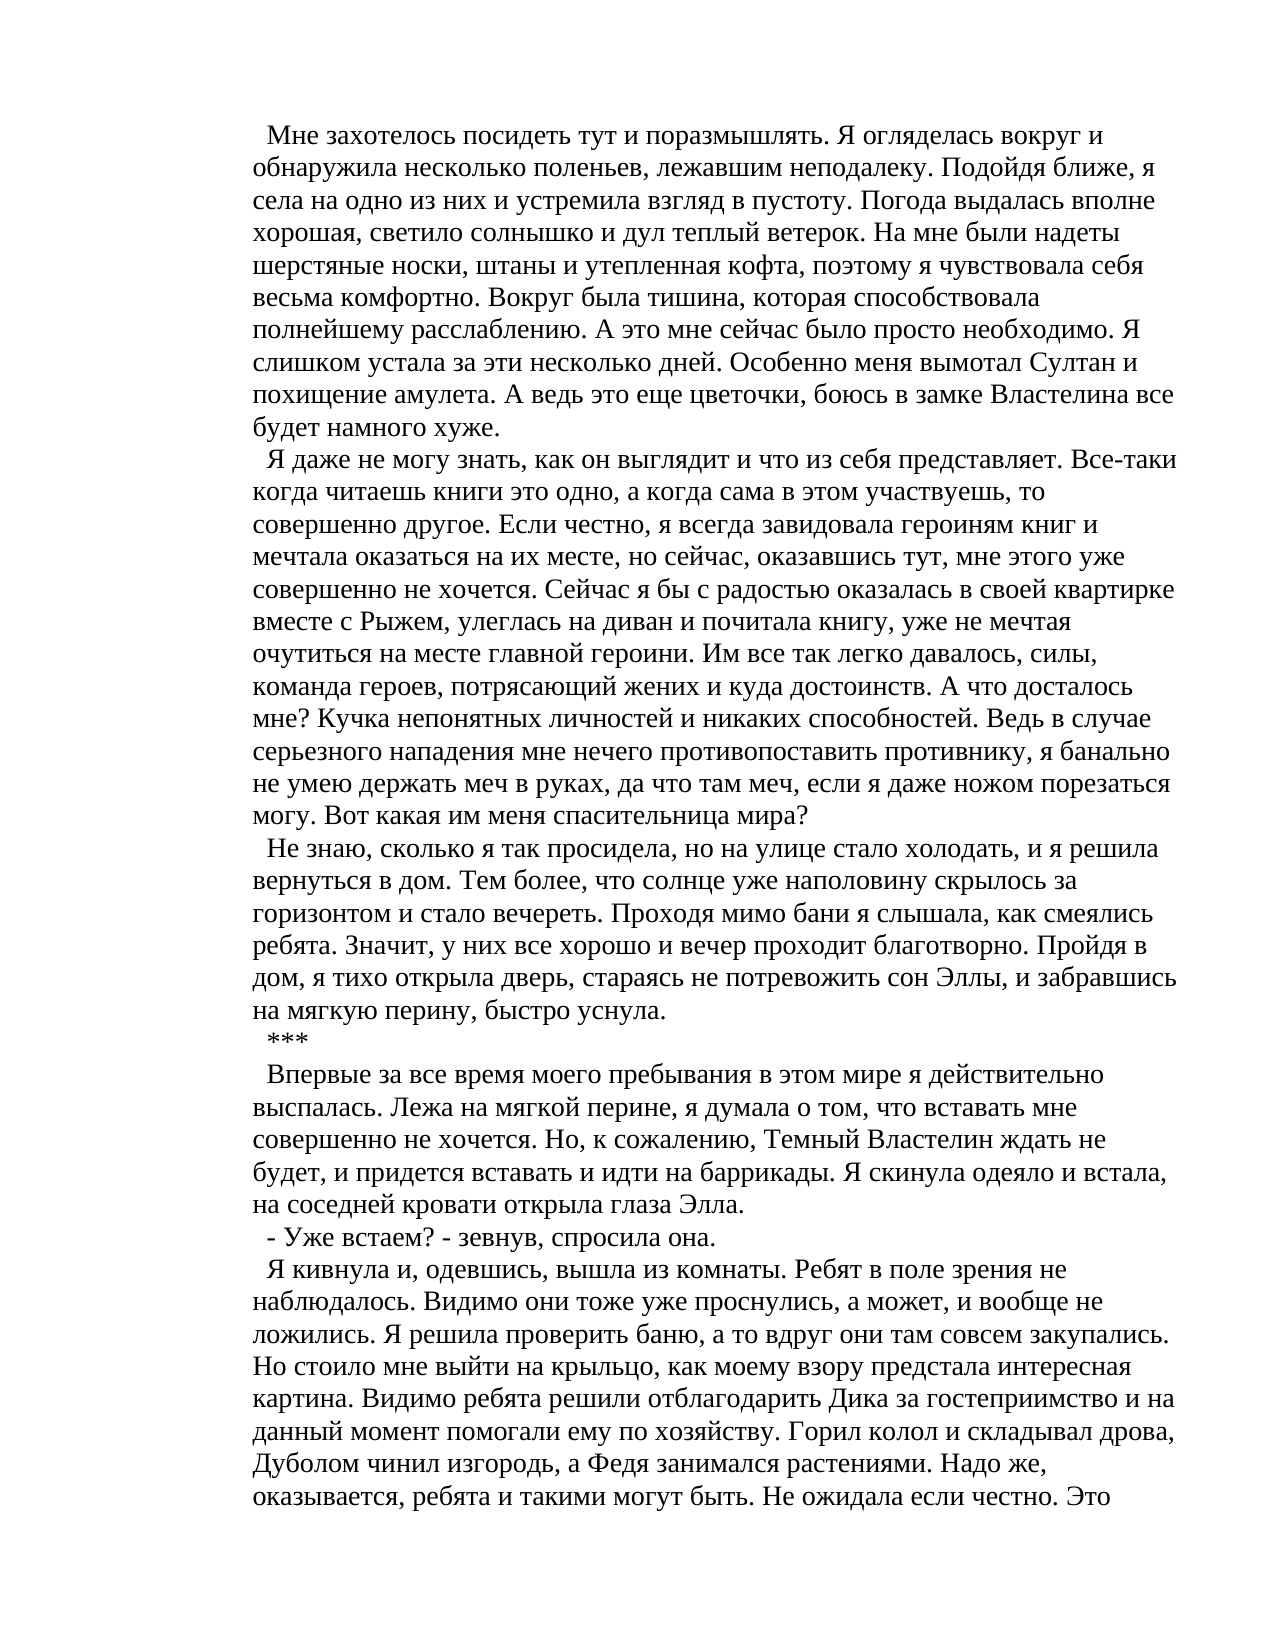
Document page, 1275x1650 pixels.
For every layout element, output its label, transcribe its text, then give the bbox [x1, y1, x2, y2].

text Впервые за все время моего пребывания в этом мире я действительно выспалась. Лежа на мягкой перине, я думала о том, что вставать мне совершенно не хочется. Но, к сожалению, Темный Властелин ждать не будет, и придется вставать и идти на баррикады. Я скинула одеяло и встала, на соседней кровати открыла глаза Элла. [252, 1058, 1186, 1219]
text Мне захотелось посидеть тут и поразмышлять. Я огляделась вокруг и обнаружила несколько поленьев, лежавшим неподалеку. Подойдя ближе, я села на одно из них и устремила взгляд в пустоту. Погода выдалась вполне хорошая, светило солнышко и дул теплый ветерок. На мне были надеты шерстяные носки, штаны и утепленная кофта, поэтому я чувствовала себя весьма комфортно. Вокруг была тишина, которая способствовала полнейшему расслаблению. А это мне сейчас было просто необходимо. Я слишком устала за эти несколько дней. Особенно меня вымотал Султан и похищение амулета. А ведь это еще цветочки, боюсь в замке Властелина все будет намного хуже. [252, 118, 1186, 442]
text *** [252, 1025, 1186, 1058]
text Не знаю, сколько я так просидела, но на улице стало холодать, и я решила вернуться в дом. Тем более, что солнце уже наполовину скрылось за горизонтом и стало вечереть. Проходя мимо бани я слышала, как смеялись ребята. Значит, у них все хорошо и вечер проходит благотворно. Пройдя в дом, я тихо открыла дверь, стараясь не потревожить сон Эллы, и забравшись на мягкую перину, быстро уснула. [252, 831, 1186, 1025]
text - Уже встаем? - зевнув, спросила она. [252, 1219, 1186, 1252]
text Я даже не могу знать, как он выглядит и что из себя представляет. Все-таки когда читаешь книги это одно, а когда сама в этом участвуешь, то совершенно другое. Если честно, я всегда завидовала героиням книг и мечтала оказаться на их месте, но сейчас, оказавшись тут, мне этого уже совершенно не хочется. Сейчас я бы с радостью оказалась в своей квартирке вместе с Рыжем, улеглась на диван и почитала книгу, уже не мечтая очутиться на месте главной героини. Им все так легко давалось, силы, команда героев, потрясающий жених и куда достоинств. А что досталось мне? Кучка непонятных личностей и никаких способностей. Ведь в случае серьезного нападения мне нечего противопоставить противнику, я банально не умею держать меч в руках, да что там меч, если я даже ножом порезаться могу. Вот какая им меня спасительница мира? [252, 442, 1186, 831]
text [252, 1252, 1186, 1511]
